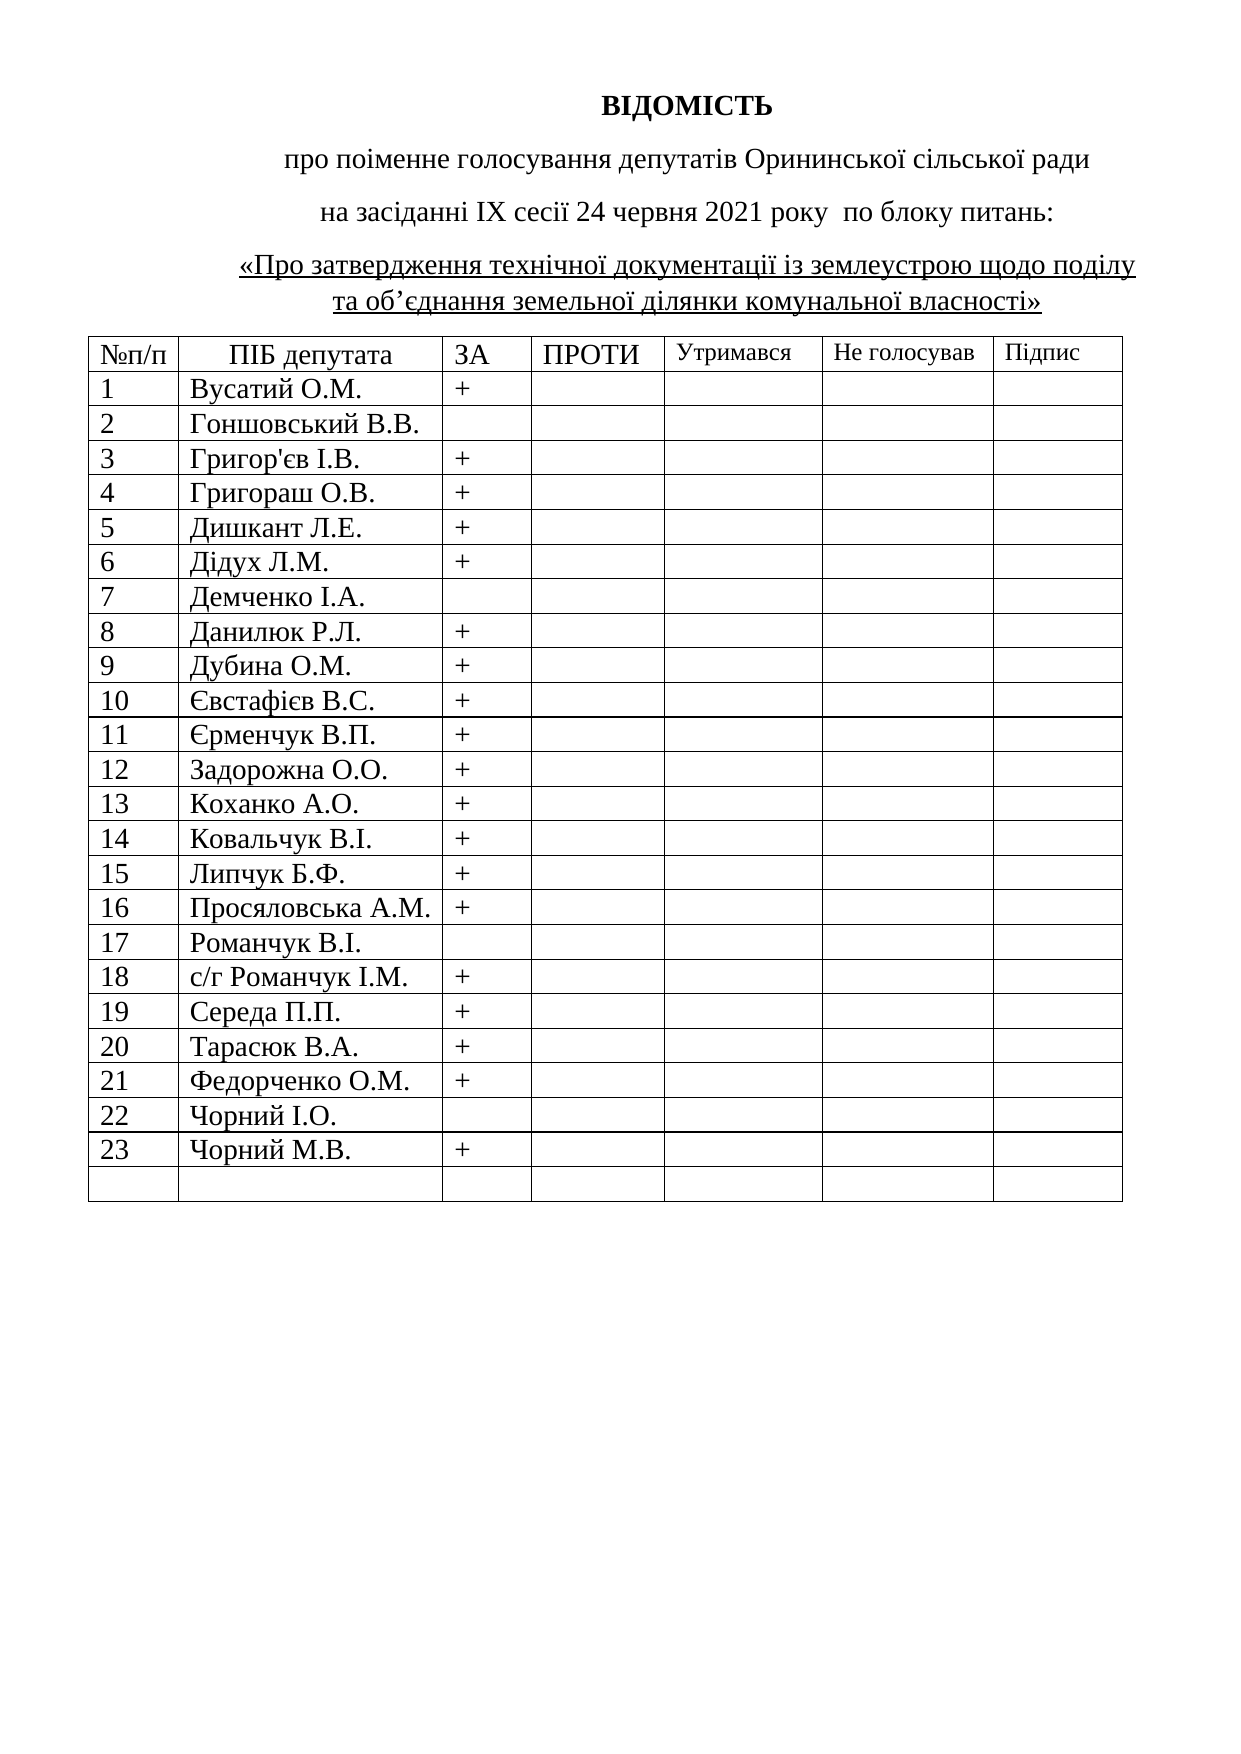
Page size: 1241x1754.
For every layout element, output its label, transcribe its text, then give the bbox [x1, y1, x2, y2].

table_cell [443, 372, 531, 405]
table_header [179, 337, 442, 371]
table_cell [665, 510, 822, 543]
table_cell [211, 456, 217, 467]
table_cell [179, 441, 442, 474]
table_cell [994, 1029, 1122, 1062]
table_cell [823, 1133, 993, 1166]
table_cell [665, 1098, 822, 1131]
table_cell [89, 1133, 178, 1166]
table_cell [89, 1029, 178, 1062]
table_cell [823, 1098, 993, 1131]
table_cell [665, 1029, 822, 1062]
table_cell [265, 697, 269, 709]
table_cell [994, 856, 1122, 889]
text на засіданні IX сесії 24 червня 2021 року по блоку питань: [223, 194, 1152, 228]
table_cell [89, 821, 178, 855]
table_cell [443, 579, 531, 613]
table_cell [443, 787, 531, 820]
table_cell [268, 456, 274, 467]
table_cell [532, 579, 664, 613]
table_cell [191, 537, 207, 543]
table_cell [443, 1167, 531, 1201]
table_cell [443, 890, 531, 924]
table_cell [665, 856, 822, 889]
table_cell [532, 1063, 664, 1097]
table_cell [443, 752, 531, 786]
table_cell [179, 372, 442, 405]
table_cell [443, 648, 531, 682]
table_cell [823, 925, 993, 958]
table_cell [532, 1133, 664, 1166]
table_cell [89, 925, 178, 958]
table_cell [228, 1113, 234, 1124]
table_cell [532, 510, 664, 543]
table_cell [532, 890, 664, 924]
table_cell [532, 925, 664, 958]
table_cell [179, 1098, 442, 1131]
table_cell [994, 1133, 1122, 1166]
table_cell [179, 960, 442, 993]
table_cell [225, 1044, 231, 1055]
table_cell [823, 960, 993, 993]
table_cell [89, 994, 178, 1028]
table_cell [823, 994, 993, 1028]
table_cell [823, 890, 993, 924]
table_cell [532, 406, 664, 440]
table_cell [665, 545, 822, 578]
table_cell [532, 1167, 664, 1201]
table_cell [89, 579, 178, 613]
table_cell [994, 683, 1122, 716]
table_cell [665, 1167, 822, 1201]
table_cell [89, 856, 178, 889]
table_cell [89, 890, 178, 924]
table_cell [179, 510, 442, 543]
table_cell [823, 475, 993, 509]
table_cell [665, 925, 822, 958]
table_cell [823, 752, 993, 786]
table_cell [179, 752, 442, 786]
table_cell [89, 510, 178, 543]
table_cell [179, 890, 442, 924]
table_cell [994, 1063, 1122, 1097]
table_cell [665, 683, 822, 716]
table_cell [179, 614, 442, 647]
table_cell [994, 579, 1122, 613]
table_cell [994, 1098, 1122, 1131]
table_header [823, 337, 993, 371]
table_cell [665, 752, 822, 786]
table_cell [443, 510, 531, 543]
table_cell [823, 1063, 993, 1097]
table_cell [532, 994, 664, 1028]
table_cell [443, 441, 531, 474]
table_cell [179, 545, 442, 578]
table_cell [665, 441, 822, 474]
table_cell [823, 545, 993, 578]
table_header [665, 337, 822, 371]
text «Про затвердження технічної документації із землеустрою щодо поділу та об’єднання земельної ділянки комунальної власності» [223, 247, 1152, 317]
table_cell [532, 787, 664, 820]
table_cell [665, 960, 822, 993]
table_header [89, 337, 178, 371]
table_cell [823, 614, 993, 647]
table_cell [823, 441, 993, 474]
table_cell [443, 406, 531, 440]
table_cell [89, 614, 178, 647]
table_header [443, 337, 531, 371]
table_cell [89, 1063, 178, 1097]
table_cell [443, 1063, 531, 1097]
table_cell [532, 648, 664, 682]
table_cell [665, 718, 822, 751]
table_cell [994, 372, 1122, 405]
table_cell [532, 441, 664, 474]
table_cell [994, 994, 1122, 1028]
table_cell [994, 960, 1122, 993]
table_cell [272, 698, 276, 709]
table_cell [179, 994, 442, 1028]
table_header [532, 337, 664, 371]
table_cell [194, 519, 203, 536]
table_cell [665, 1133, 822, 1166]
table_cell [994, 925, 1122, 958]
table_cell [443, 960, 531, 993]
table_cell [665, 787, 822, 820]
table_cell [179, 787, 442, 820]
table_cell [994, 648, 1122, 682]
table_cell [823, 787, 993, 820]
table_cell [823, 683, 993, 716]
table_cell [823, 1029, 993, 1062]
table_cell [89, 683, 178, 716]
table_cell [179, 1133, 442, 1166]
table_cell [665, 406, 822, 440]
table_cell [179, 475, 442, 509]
text про поіменне голосування депутатів Орининської сільської ради [223, 141, 1152, 175]
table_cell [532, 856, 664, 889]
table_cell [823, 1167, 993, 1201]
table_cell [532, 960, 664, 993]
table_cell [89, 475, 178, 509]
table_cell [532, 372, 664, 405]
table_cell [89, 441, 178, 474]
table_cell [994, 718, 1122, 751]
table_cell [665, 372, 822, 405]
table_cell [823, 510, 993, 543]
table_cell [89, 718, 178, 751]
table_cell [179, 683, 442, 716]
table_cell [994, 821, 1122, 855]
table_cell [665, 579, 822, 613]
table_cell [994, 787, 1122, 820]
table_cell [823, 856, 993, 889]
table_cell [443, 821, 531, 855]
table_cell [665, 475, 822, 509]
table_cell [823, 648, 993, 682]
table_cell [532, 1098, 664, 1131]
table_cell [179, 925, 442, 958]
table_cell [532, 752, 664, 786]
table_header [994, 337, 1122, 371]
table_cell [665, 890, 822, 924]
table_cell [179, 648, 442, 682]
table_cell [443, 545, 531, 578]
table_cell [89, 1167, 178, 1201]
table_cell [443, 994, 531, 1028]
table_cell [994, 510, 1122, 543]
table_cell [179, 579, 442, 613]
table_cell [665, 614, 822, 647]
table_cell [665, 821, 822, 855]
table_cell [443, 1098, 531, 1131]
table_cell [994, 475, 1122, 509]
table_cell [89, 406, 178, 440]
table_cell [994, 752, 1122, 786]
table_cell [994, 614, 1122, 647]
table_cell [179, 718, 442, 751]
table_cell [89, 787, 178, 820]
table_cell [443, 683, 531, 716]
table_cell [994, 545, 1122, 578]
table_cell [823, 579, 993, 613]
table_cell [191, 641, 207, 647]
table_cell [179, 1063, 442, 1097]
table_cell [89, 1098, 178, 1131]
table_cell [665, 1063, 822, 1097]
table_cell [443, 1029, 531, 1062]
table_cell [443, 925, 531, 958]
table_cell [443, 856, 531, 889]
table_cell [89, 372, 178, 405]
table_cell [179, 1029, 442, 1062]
text ВІДОМІСТЬ [223, 88, 1152, 122]
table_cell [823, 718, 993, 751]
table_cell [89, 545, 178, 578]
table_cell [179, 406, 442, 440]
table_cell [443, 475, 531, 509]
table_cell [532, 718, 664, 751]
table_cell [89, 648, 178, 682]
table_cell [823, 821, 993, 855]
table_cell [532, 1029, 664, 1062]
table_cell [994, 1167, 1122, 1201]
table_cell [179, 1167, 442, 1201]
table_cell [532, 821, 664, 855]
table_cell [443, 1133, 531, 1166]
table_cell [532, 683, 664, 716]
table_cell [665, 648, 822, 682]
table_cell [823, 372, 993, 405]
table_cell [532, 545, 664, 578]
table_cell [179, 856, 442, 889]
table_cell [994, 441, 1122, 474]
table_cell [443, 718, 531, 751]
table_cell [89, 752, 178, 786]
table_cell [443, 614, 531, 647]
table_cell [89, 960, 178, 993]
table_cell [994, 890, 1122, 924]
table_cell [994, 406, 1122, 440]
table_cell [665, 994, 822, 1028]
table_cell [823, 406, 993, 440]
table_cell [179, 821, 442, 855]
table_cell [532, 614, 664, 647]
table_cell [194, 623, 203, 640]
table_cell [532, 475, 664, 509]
